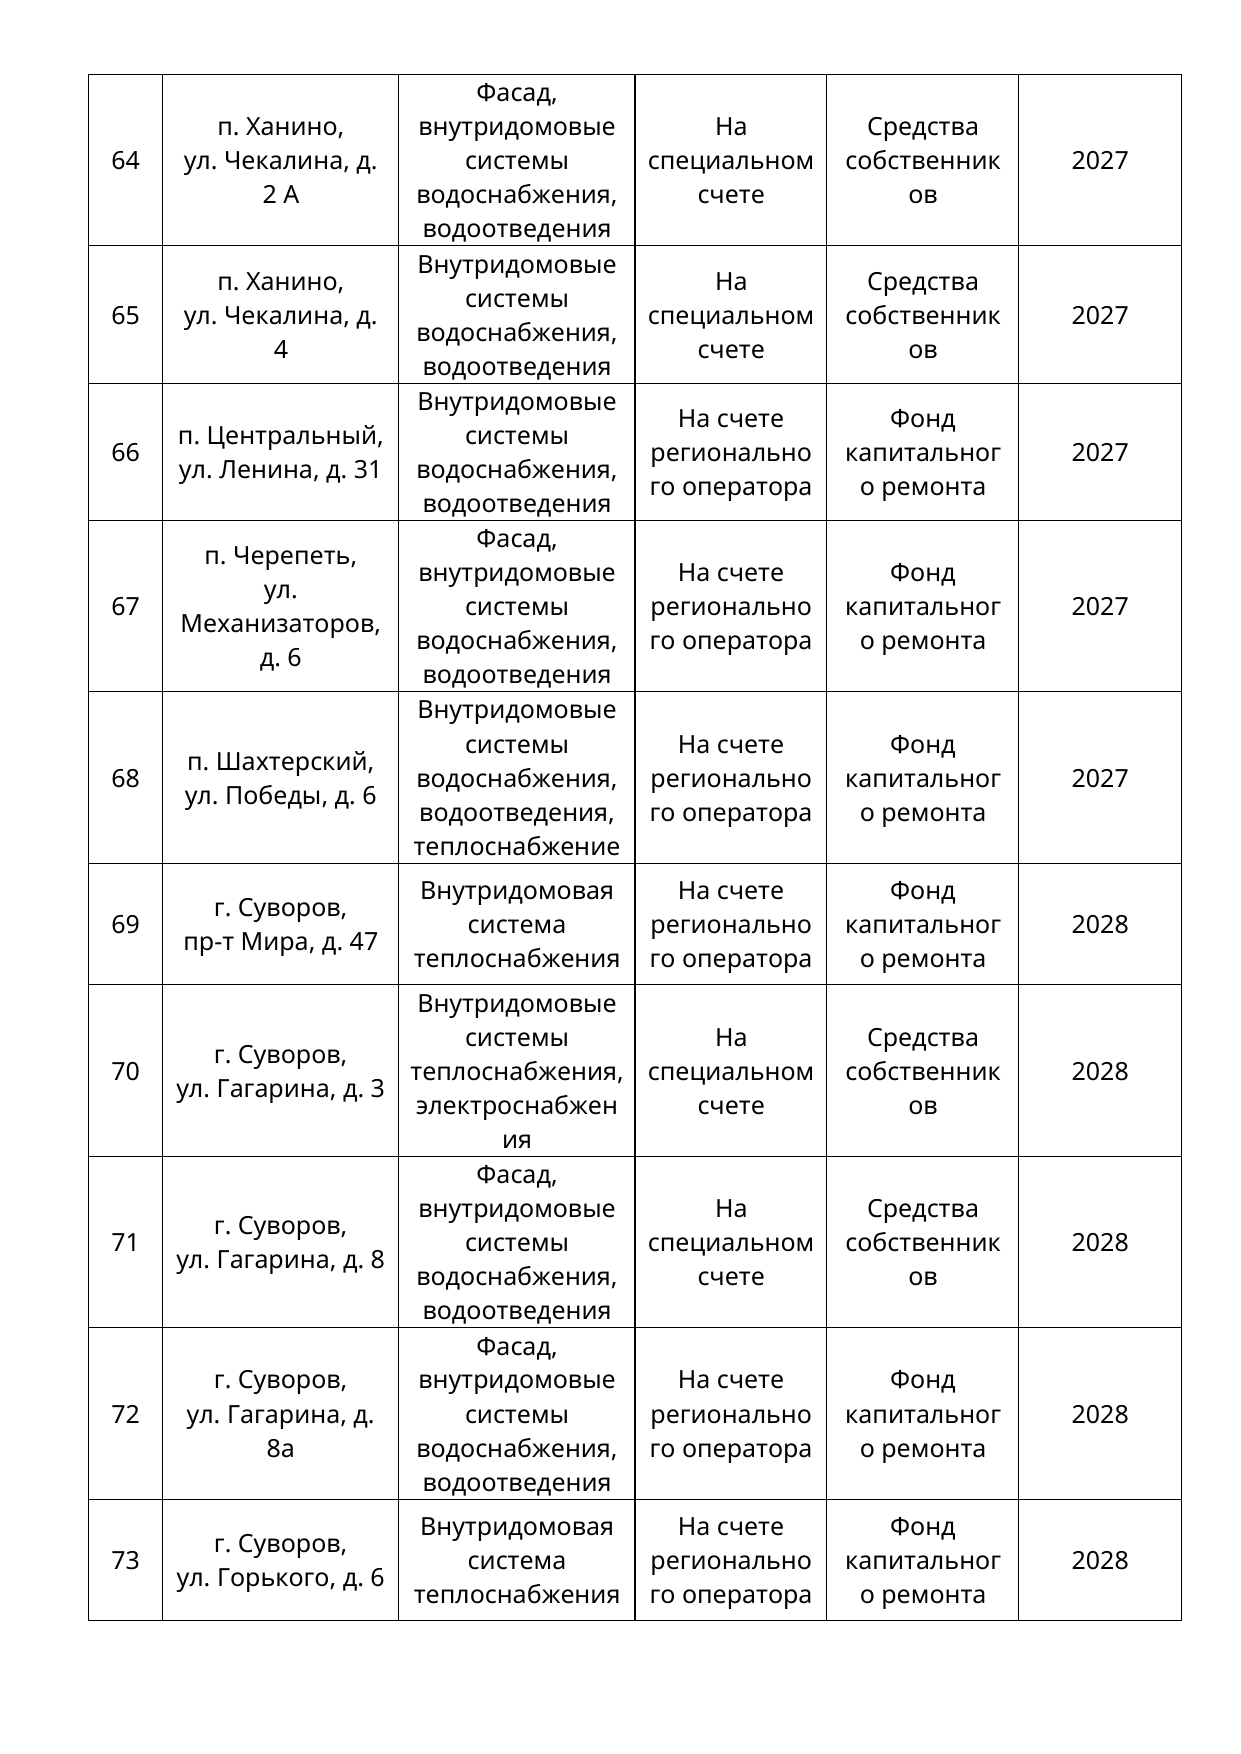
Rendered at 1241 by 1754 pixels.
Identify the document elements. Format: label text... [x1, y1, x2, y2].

table_cell п. Ханино, ул. Чекалина, д. 4 [163, 246, 398, 382]
table_cell 2028 [1019, 1328, 1181, 1498]
table_cell Внутридомовая система теплоснабжения [399, 864, 634, 984]
table_cell На счете регионального оператора [636, 521, 826, 691]
table_cell 68 [89, 692, 162, 862]
table_cell Внутридомовые системы теплоснабжения, электроснабжения [399, 985, 634, 1156]
table_cell 2027 [1019, 521, 1181, 691]
table_cell Фонд капитального ремонта [827, 692, 1018, 862]
table_cell п. Центральный, ул. Ленина, д. 31 [163, 384, 398, 520]
table_cell Фонд капитального ремонта [827, 864, 1018, 984]
table_cell п. Черепеть, ул. Механизаторов, д. 6 [163, 521, 398, 691]
table_cell 2028 [1019, 1157, 1181, 1327]
table_cell 71 [89, 1157, 162, 1327]
table_cell 2027 [1019, 384, 1181, 520]
table_cell Фасад, внутридомовые системы водоснабжения, водоотведения [399, 1157, 634, 1327]
table_cell 72 [89, 1328, 162, 1498]
table_cell п. Шахтерский, ул. Победы, д. 6 [163, 692, 398, 862]
table_cell На специальном счете [636, 246, 826, 382]
table_cell Средства собственников [827, 246, 1018, 382]
table_cell 2027 [1019, 692, 1181, 862]
table_cell Средства собственников [827, 75, 1018, 245]
table_cell Фонд капитального ремонта [827, 1328, 1018, 1498]
table_cell Средства собственников [827, 985, 1018, 1156]
table_cell 2027 [1019, 75, 1181, 245]
table_cell На счете регионального оператора [636, 864, 826, 984]
table_cell г. Суворов, ул. Гагарина, д. 8 [163, 1157, 398, 1327]
table_cell На специальном счете [636, 75, 826, 245]
table_cell На счете регионального оператора [636, 1328, 826, 1498]
table_cell г. Суворов, пр-т Мира, д. 47 [163, 864, 398, 984]
table_cell 64 [89, 75, 162, 245]
table_cell 66 [89, 384, 162, 520]
table_cell 2028 [1019, 1500, 1181, 1620]
table_cell г. Суворов, ул. Гагарина, д. 3 [163, 985, 398, 1156]
table_cell На специальном счете [636, 1157, 826, 1327]
table_cell Фонд капитального ремонта [827, 521, 1018, 691]
table_cell 65 [89, 246, 162, 382]
table_cell На счете регионального оператора [636, 692, 826, 862]
table_cell 2028 [1019, 985, 1181, 1156]
table_cell 67 [89, 521, 162, 691]
table_cell Средства собственников [827, 1157, 1018, 1327]
table_cell г. Суворов, ул. Гагарина, д. 8а [163, 1328, 398, 1498]
table_cell 2027 [1019, 246, 1181, 382]
table_cell 2028 [1019, 864, 1181, 984]
table_cell Фонд капитального ремонта [827, 384, 1018, 520]
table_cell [827, 1500, 1018, 1620]
table_cell Внутридомовые системы водоснабжения, водоотведения, теплоснабжение [399, 692, 634, 862]
table_cell Внутридомовые системы водоснабжения, водоотведения [399, 246, 634, 382]
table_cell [399, 1328, 634, 1498]
table_cell г. Суворов, ул. Горького, д. 6 [163, 1500, 398, 1620]
table_cell Фасад, внутридомовые системы водоснабжения, водоотведения [399, 521, 634, 691]
table_cell Внутридомовые системы водоснабжения, водоотведения [399, 384, 634, 520]
table_cell На счете регионального оператора [636, 384, 826, 520]
table_cell На специальном счете [636, 985, 826, 1156]
table_cell п. Ханино, ул. Чекалина, д. 2 А [163, 75, 398, 245]
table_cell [636, 1500, 826, 1620]
table_cell 69 [89, 864, 162, 984]
table_cell 73 [89, 1500, 162, 1620]
table_cell 70 [89, 985, 162, 1156]
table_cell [399, 1500, 634, 1620]
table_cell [399, 75, 634, 245]
